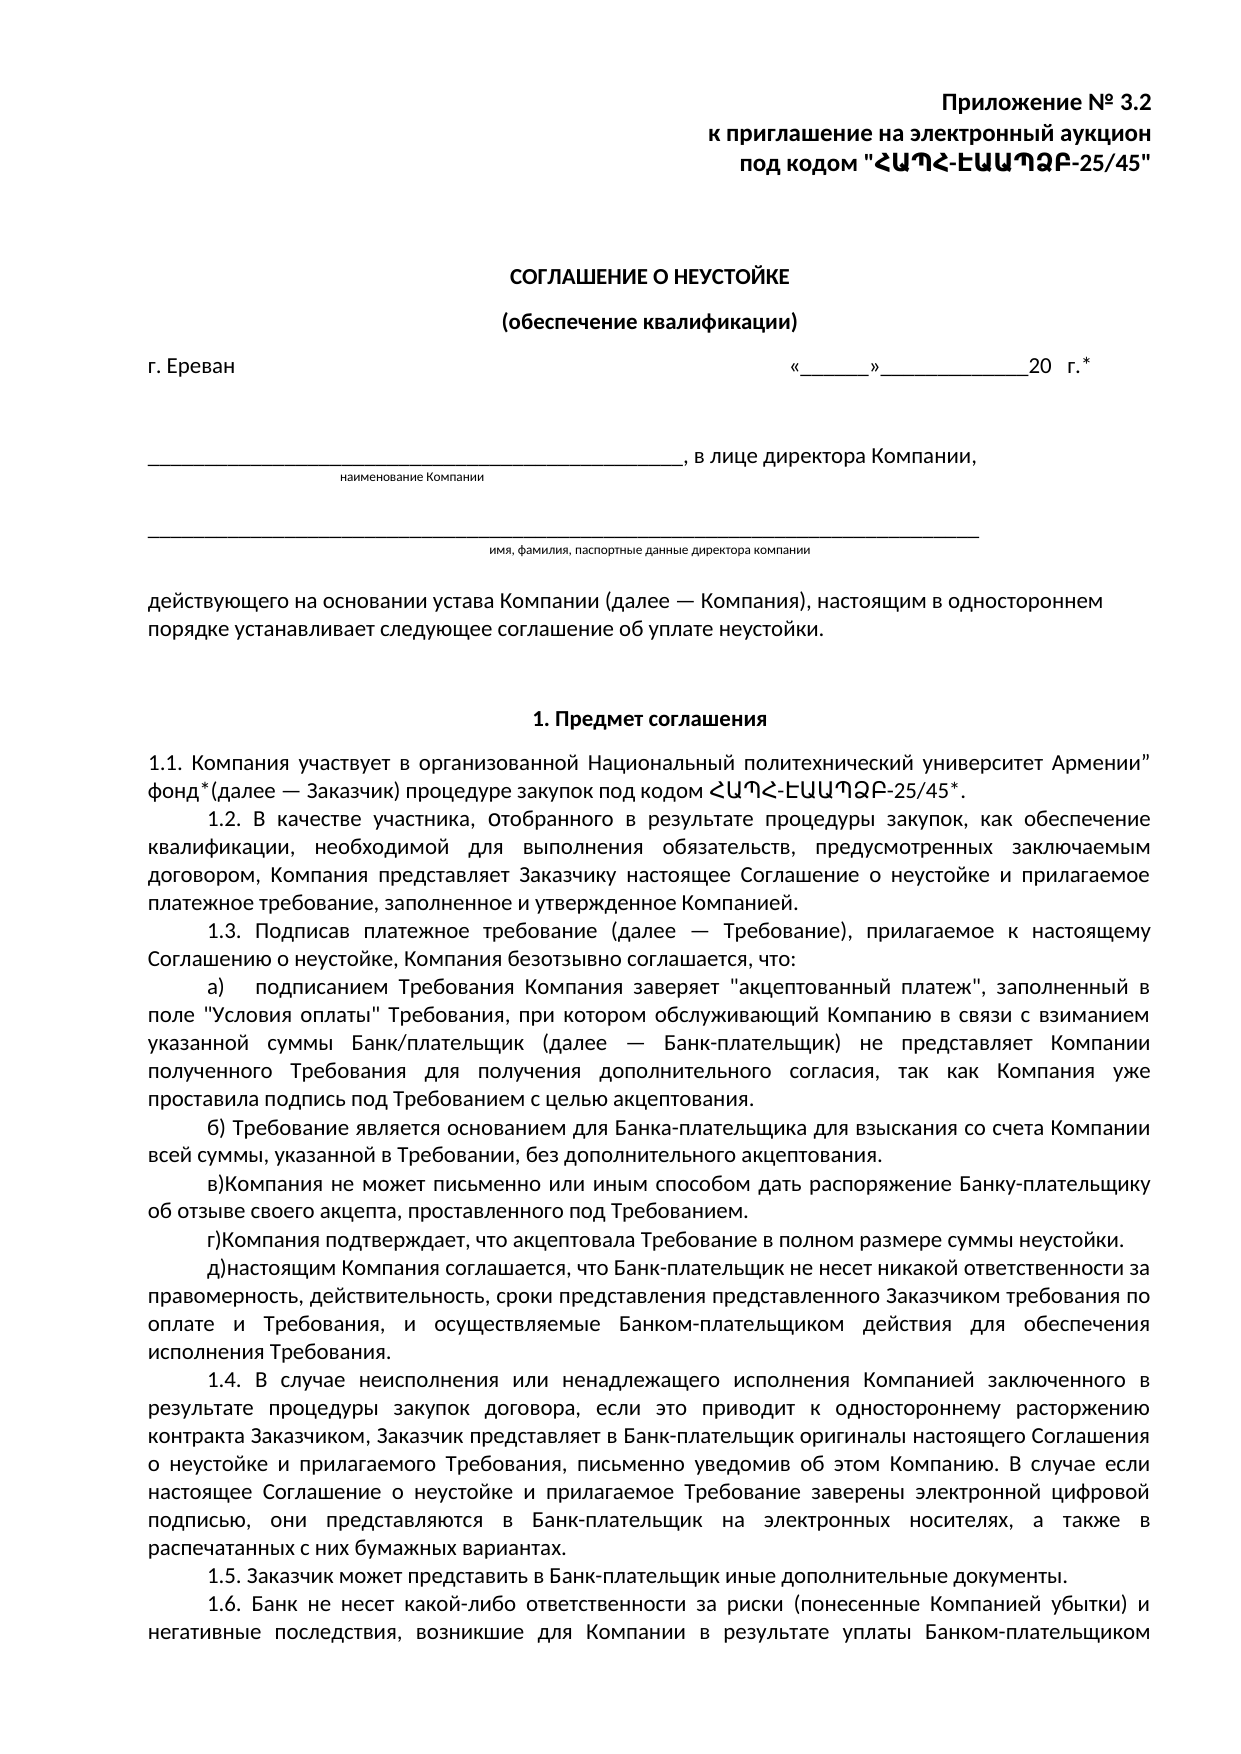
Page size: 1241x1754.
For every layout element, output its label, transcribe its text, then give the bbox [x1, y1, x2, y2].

text 1.1. Компания участвует в организованной Национальный политехнический университет Армении” фонд*(далее — Заказчик) процедуре закупок под кодом ՀԱՊՀ-ԷԱԱՊՁԲ-25/45*. [148, 748, 1152, 804]
text а) подписанием Требования Компания заверяет "акцептованный платеж", заполненный в поле "Условия оплаты" Требования, при котором обслуживающий Компанию в связи с взиманием указанной суммы Банк/плательщик (далее — Банк-плательщик) не представляет Компании полученного Требования для получения дополнительного согласия, так как Компания уже проставила подпись под Требованием с целью акцептования. [148, 972, 1152, 1113]
text 1.5. Заказчик может представить в Банк-плательщик иные дополнительные документы. [148, 1561, 1152, 1589]
text д)настоящим Компания соглашается, что Банк-плательщик не несет никакой ответственности за правомерность, действительность, сроки представления представленного Заказчиком требования по оплате и Требования, и осуществляемые Банком-плательщиком действия для обеспечения исполнения Требования. [148, 1253, 1152, 1365]
table_header «______»_____________20 г.* [635, 351, 1104, 396]
text б) Требование является основанием для Банка-плательщика для взыскания со счета Компании всей суммы, указанной в Требовании, без дополнительного акцептования. [148, 1113, 1152, 1169]
text _________________________________________________________________________ [148, 513, 1152, 542]
text к приглашение на электронный аукцион [177, 117, 1152, 147]
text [148, 1589, 1152, 1645]
text Приложение № 3.2 [148, 86, 1152, 117]
text действующего на основании устава Компании (далее — Компания), настоящим в одностороннем [148, 586, 1152, 614]
text имя, фамилия, паспортные данные директора компании [148, 542, 1152, 569]
text г)Компания подтверждает, что акцептовала Требование в полном размере суммы неустойки. [148, 1225, 1152, 1253]
text 1.4. В случае неисполнения или ненадлежащего исполнения Компанией заключенного в результате процедуры закупок договора, если это приводит к одностороннему расторжению контракта Заказчиком, Заказчик представляет в Банк-плательщик оригиналы настоящего Соглашения о неустойке и прилагаемого Требования, письменно уведомив об этом Компанию. В случае если настоящее Соглашение о неустойке и прилагаемое Требование заверены электронной цифровой подписью, они представляются в Банк-плательщик на электронных носителях, а также в распечатанных с них бумажных вариантах. [148, 1365, 1152, 1561]
table_header г. Ереван [136, 351, 635, 396]
text (обеспечение квалификации) [148, 307, 1152, 335]
text 1.2. В качестве участника, օтобранного в результате процедуры закупок, как обеспечение квалификации, необходимой для выполнения обязательств, предусмотренных заключаемым договором, Kомпания представляет Заказчику настоящее Соглашение о неустойке и прилагаемое платежное требование, заполненное и утвержденное Компанией. [148, 804, 1152, 916]
text 1. Предмет соглашения [148, 704, 1152, 732]
text под кодом "ՀԱՊՀ-ԷԱԱՊՁԲ-25/45" [177, 147, 1152, 178]
text наименование Компании [340, 469, 1152, 497]
text 1.3. Подписав платежное требование (далее — Требование), прилагаемое к настоящему Соглашению о неустойке, Компания безотзывно соглашается, что: [148, 916, 1152, 972]
text СОГЛАШЕНИЕ О НЕУСТОЙКЕ [148, 262, 1152, 290]
text порядке устанавливает следующее соглашение об уплате неустойки. [148, 614, 1152, 642]
text _______________________________________________, в лице директора Компании, [148, 441, 1152, 469]
text в)Компания не может письменно или иным способом дать распоряжение Банку-плательщику об отзыве своего акцепта, проставленного под Требованием. [148, 1169, 1152, 1225]
